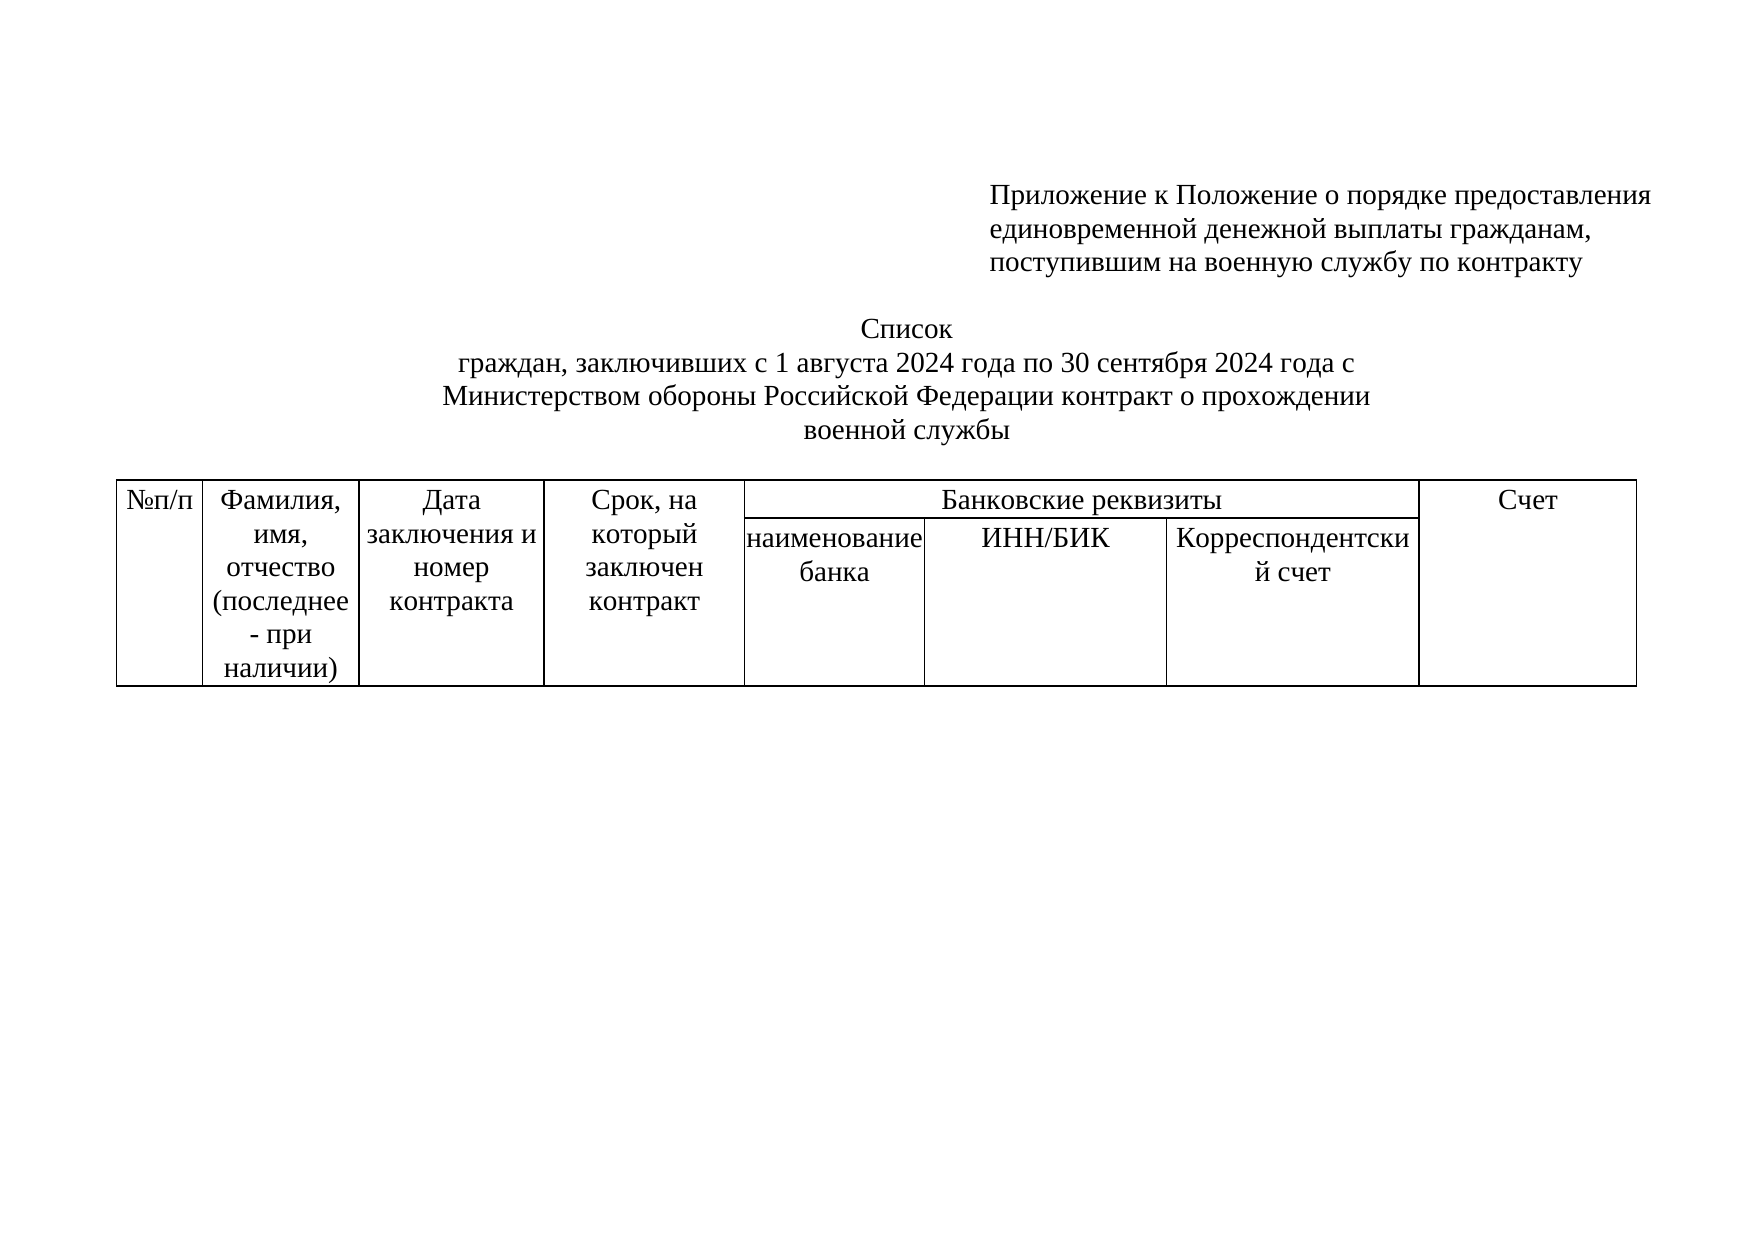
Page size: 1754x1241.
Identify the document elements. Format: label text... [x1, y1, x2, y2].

table_header Срок, на который заключен контракт [545, 481, 744, 685]
text Список [118, 311, 1695, 345]
table_header Дата заключения и номер контракта [360, 481, 543, 685]
text граждан, заключивших с 1 августа 2024 года по 30 сентября 2024 года с [118, 345, 1695, 378]
table_header Счет [1420, 481, 1636, 685]
table_header №п/п [117, 481, 202, 685]
table_cell наименование банка [745, 519, 924, 685]
table_header Банковские реквизиты [745, 481, 1418, 517]
table_header Фамилия, имя, отчество (последнее - при наличии) [203, 481, 358, 685]
text Министерством обороны Российской Федерации контракт о прохождении [118, 378, 1695, 412]
table_cell ИНН/БИК [925, 519, 1166, 685]
text Приложение к Положение o порядке предоставления единовременной денежной выплаты гражданам, поступившим на военную службу по контракту [989, 177, 1695, 278]
table_cell Корреспондентский счет [1167, 519, 1418, 685]
text военной службы [118, 412, 1695, 446]
